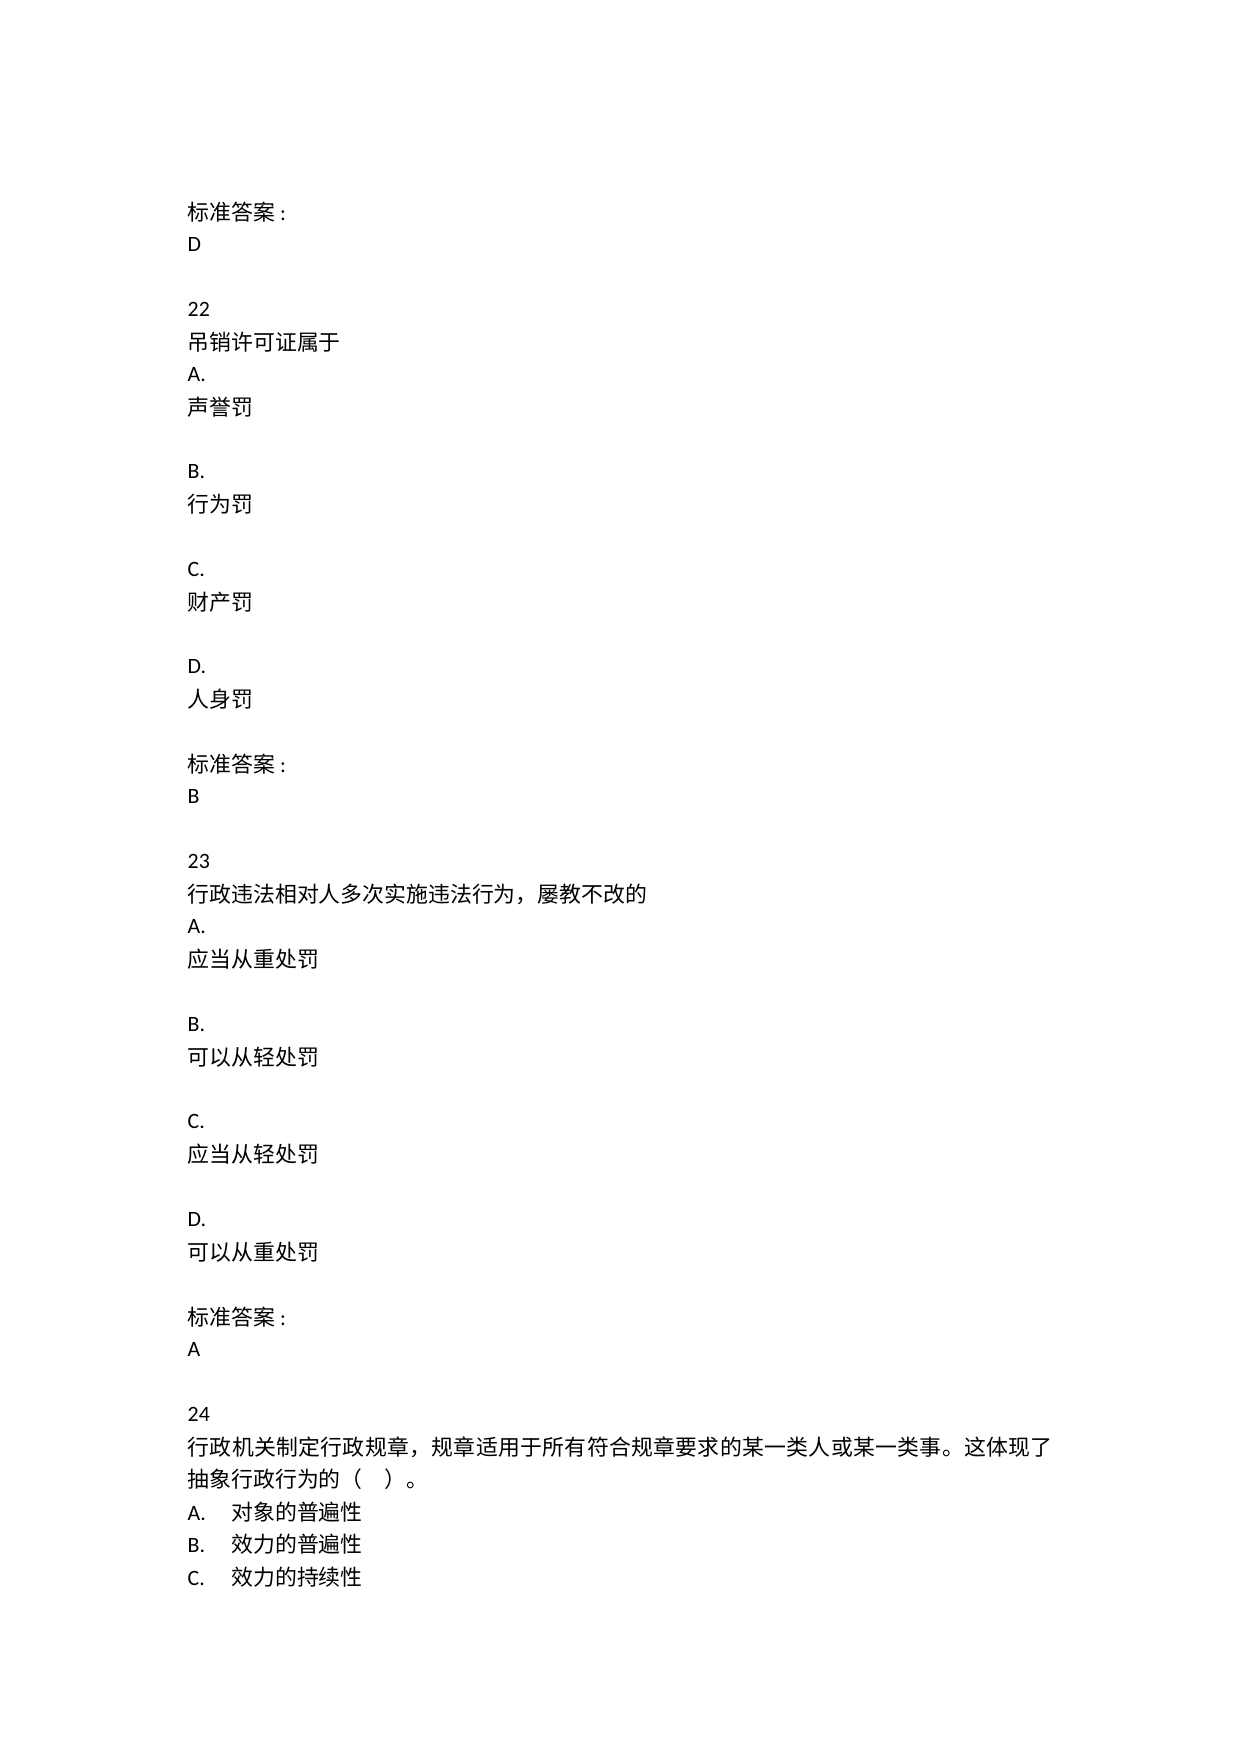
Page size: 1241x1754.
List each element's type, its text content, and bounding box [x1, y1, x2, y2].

text 吊销许可证属于 [187, 324, 1053, 357]
text B. 效力的普遍性 [187, 1527, 1053, 1559]
text A. [187, 357, 1053, 389]
text D. [187, 649, 1053, 682]
text 23 [187, 844, 1053, 877]
text 22 [187, 292, 1053, 324]
text B. [187, 454, 1053, 487]
text 可以从轻处罚 [187, 1039, 1053, 1072]
text D [187, 227, 1053, 259]
text 财产罚 [187, 584, 1053, 617]
text 行政违法相对人多次实施违法行为，屡教不改的 [187, 877, 1053, 909]
text 行政机关制定行政规章，规章适用于所有符合规章要求的某一类人或某一类事。这体现了抽象行政行为的（ ）。 [187, 1429, 1053, 1494]
text 声誉罚 [187, 389, 1053, 422]
text D. [187, 1202, 1053, 1234]
text C. [187, 552, 1053, 584]
text 标准答案 : [187, 747, 1053, 779]
text 人身罚 [187, 682, 1053, 714]
text 可以从重处罚 [187, 1234, 1053, 1267]
text 应当从轻处罚 [187, 1137, 1053, 1169]
text 应当从重处罚 [187, 942, 1053, 974]
text 24 [187, 1397, 1053, 1429]
text 行为罚 [187, 487, 1053, 519]
text A. [187, 909, 1053, 942]
text 标准答案 : [187, 1299, 1053, 1332]
text B. [187, 1007, 1053, 1039]
text A [187, 1332, 1053, 1364]
text C. 效力的持续性 [187, 1559, 1053, 1592]
text B [187, 779, 1053, 812]
text C. [187, 1104, 1053, 1137]
text A. 对象的普遍性 [187, 1494, 1053, 1527]
text 标准答案 : [187, 194, 1053, 227]
